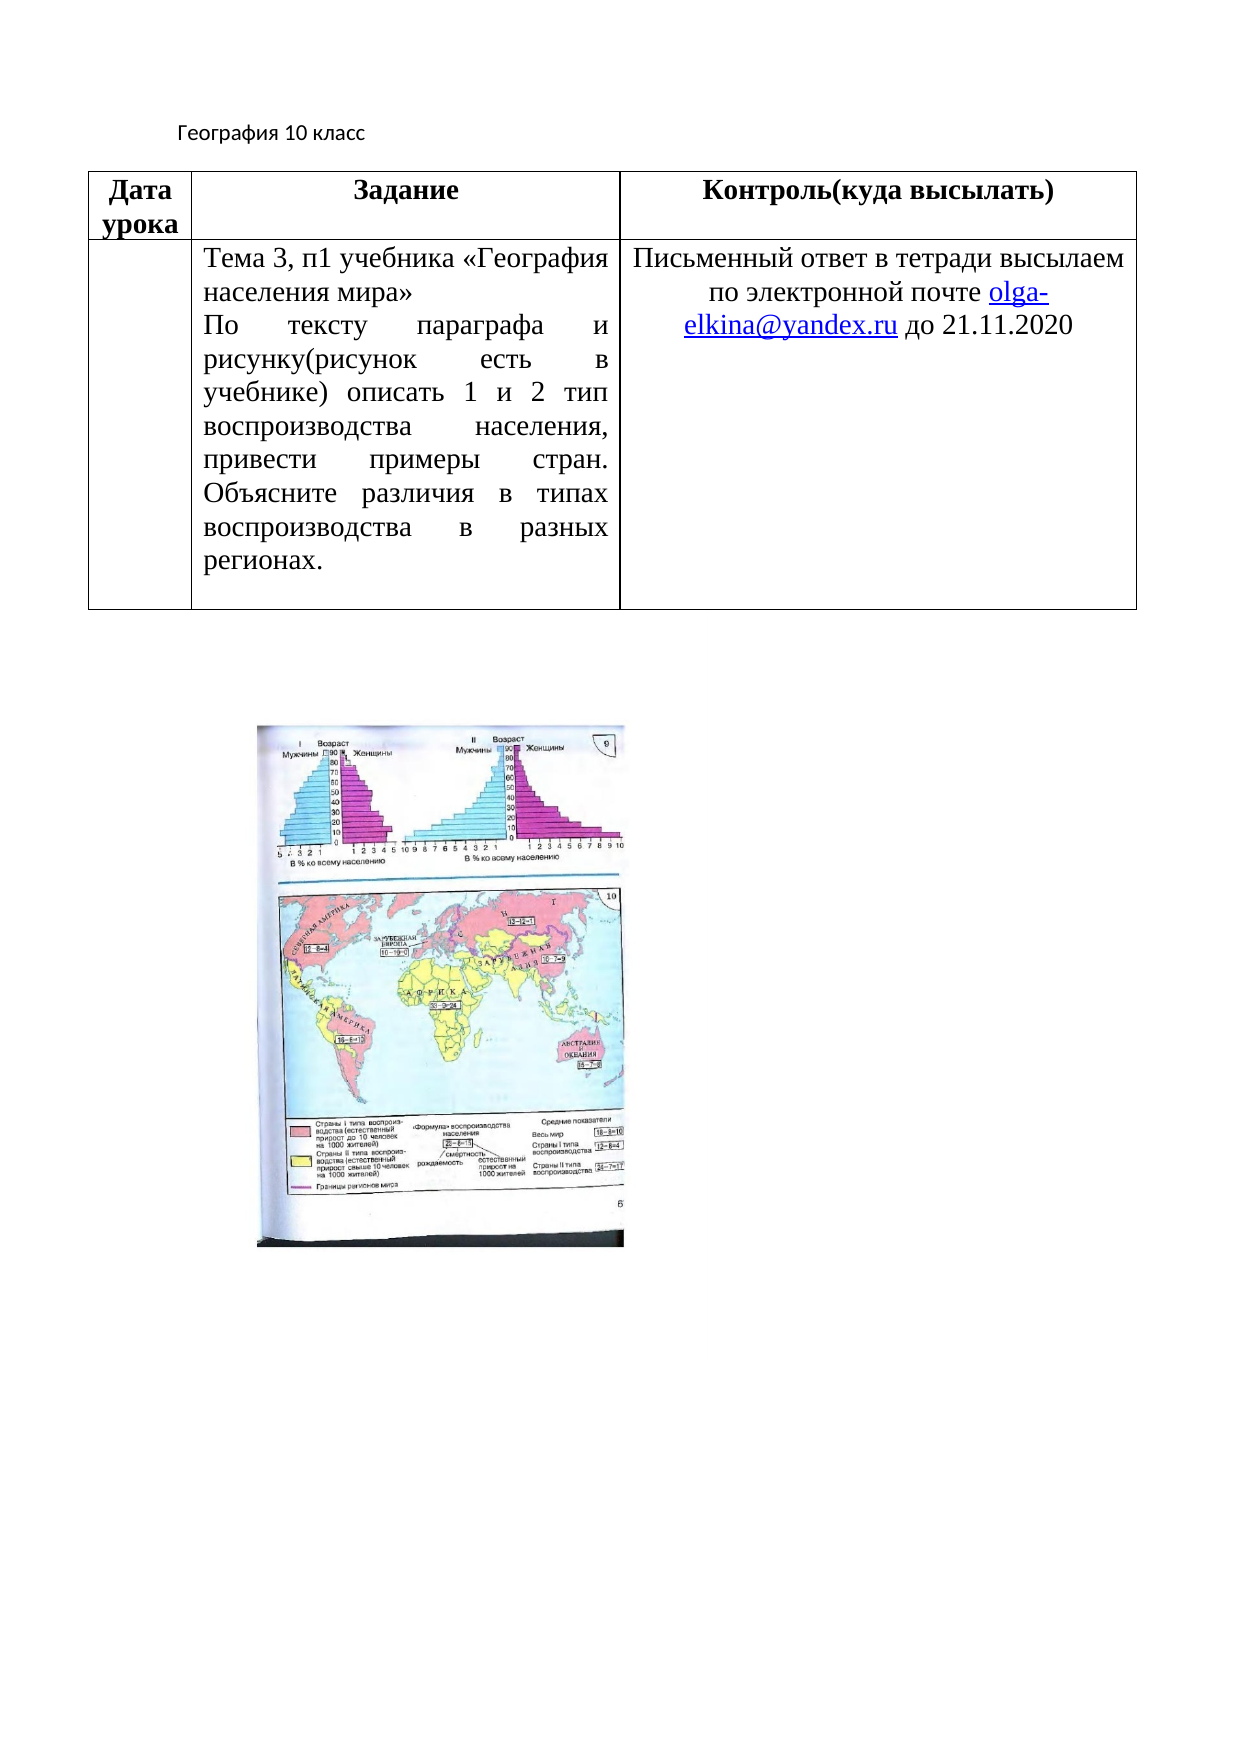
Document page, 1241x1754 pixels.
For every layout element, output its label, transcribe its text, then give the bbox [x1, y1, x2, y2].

picture [177, 610, 709, 1361]
table_cell Письменный ответ в тетради высылаем по электронной почте olga-elkina@yandex.ru до 21.11.2020 [621, 240, 1136, 609]
table_header Дата урока [89, 172, 191, 239]
table_header Задание [192, 172, 619, 239]
table_cell [89, 240, 191, 609]
table_cell Тема 3, п1 учебника «География населения мира» По тексту параграфа и рисунку(рисунок есть в учебнике) описать 1 и 2 тип воспроизводства населения, привести примеры стран. Объясните различия в типах воспроизводства в разных регионах. [192, 240, 619, 609]
table_header Контроль(куда высылать) [621, 172, 1136, 239]
text География 10 класс [177, 118, 1152, 146]
